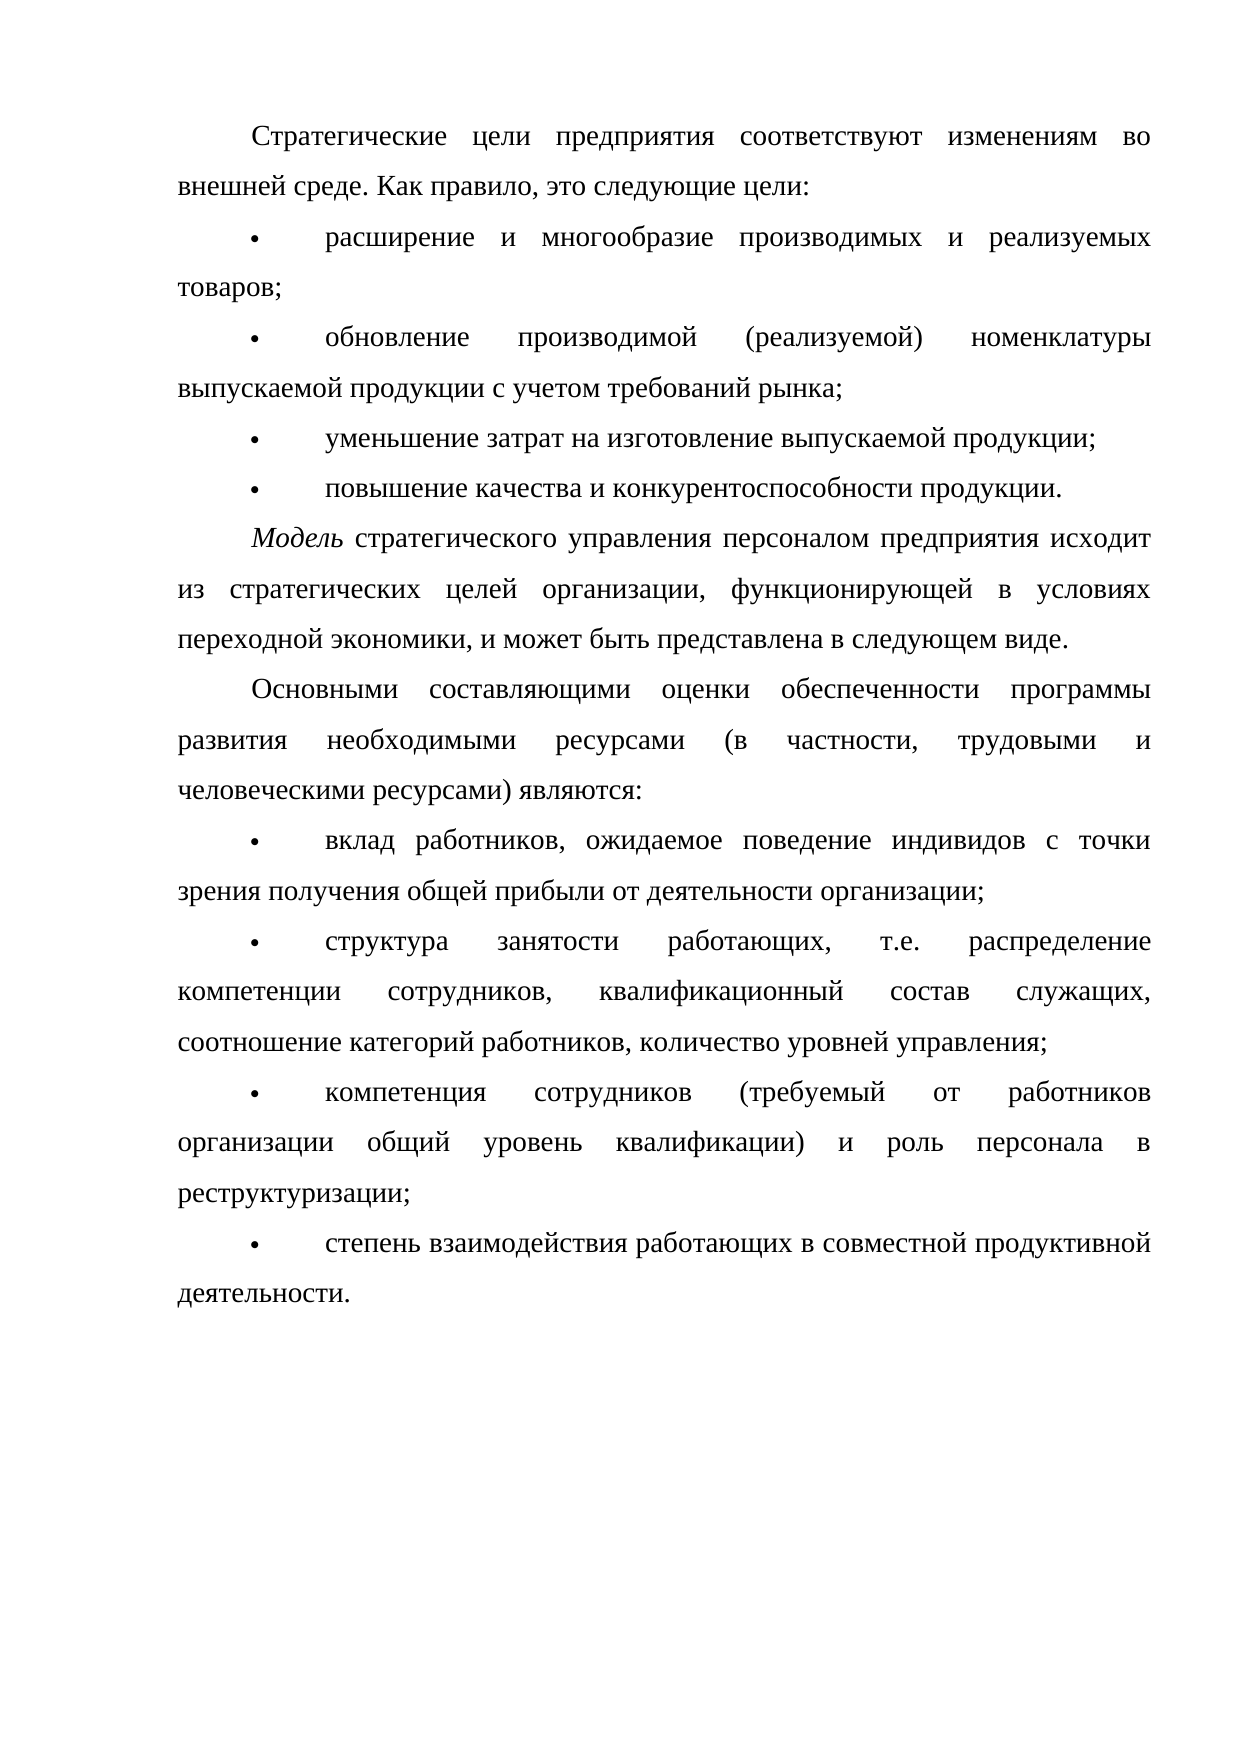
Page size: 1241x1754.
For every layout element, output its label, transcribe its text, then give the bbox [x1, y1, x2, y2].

list повышение качества и конкурентоспособности продукции. [177, 470, 1152, 504]
list структура занятости работающих, т.е. распределение компетенции сотрудников, квалификационный состав служащих, соотношение категорий работников, количество уровней управления; [177, 923, 1152, 1057]
text Модель стратегического управления персоналом предприятия исходит из стратегических целей организации, функционирующей в условиях переходной экономики, и может быть представлена в следующем виде. [177, 521, 1152, 655]
list обновление производимой (реализуемой) номенклатуры выпускаемой продукции с учетом требований рынка; [177, 319, 1152, 403]
list вклад работников, ожидаемое поведение индивидов с точки зрения получения общей прибыли от деятельности организации; [177, 822, 1152, 906]
list расширение и многообразие производимых и реализуемых товаров; [177, 219, 1152, 303]
text Стратегические цели предприятия соответствуют изменениям во внешней среде. Как правило, это следующие цели: [177, 118, 1152, 202]
list степень взаимодействия работающих в совместной продуктивной деятельности. [177, 1225, 1152, 1309]
list уменьшение затрат на изготовление выпускаемой продукции; [177, 420, 1152, 453]
list компетенция сотрудников (требуемый от работников организации общий уровень квалификации) и роль персонала в реструктуризации; [177, 1074, 1152, 1208]
text Основными составляющими оценки обеспеченности программы развития необходимыми ресурсами (в частности, трудовыми и человеческими ресурсами) являются: [177, 672, 1152, 806]
